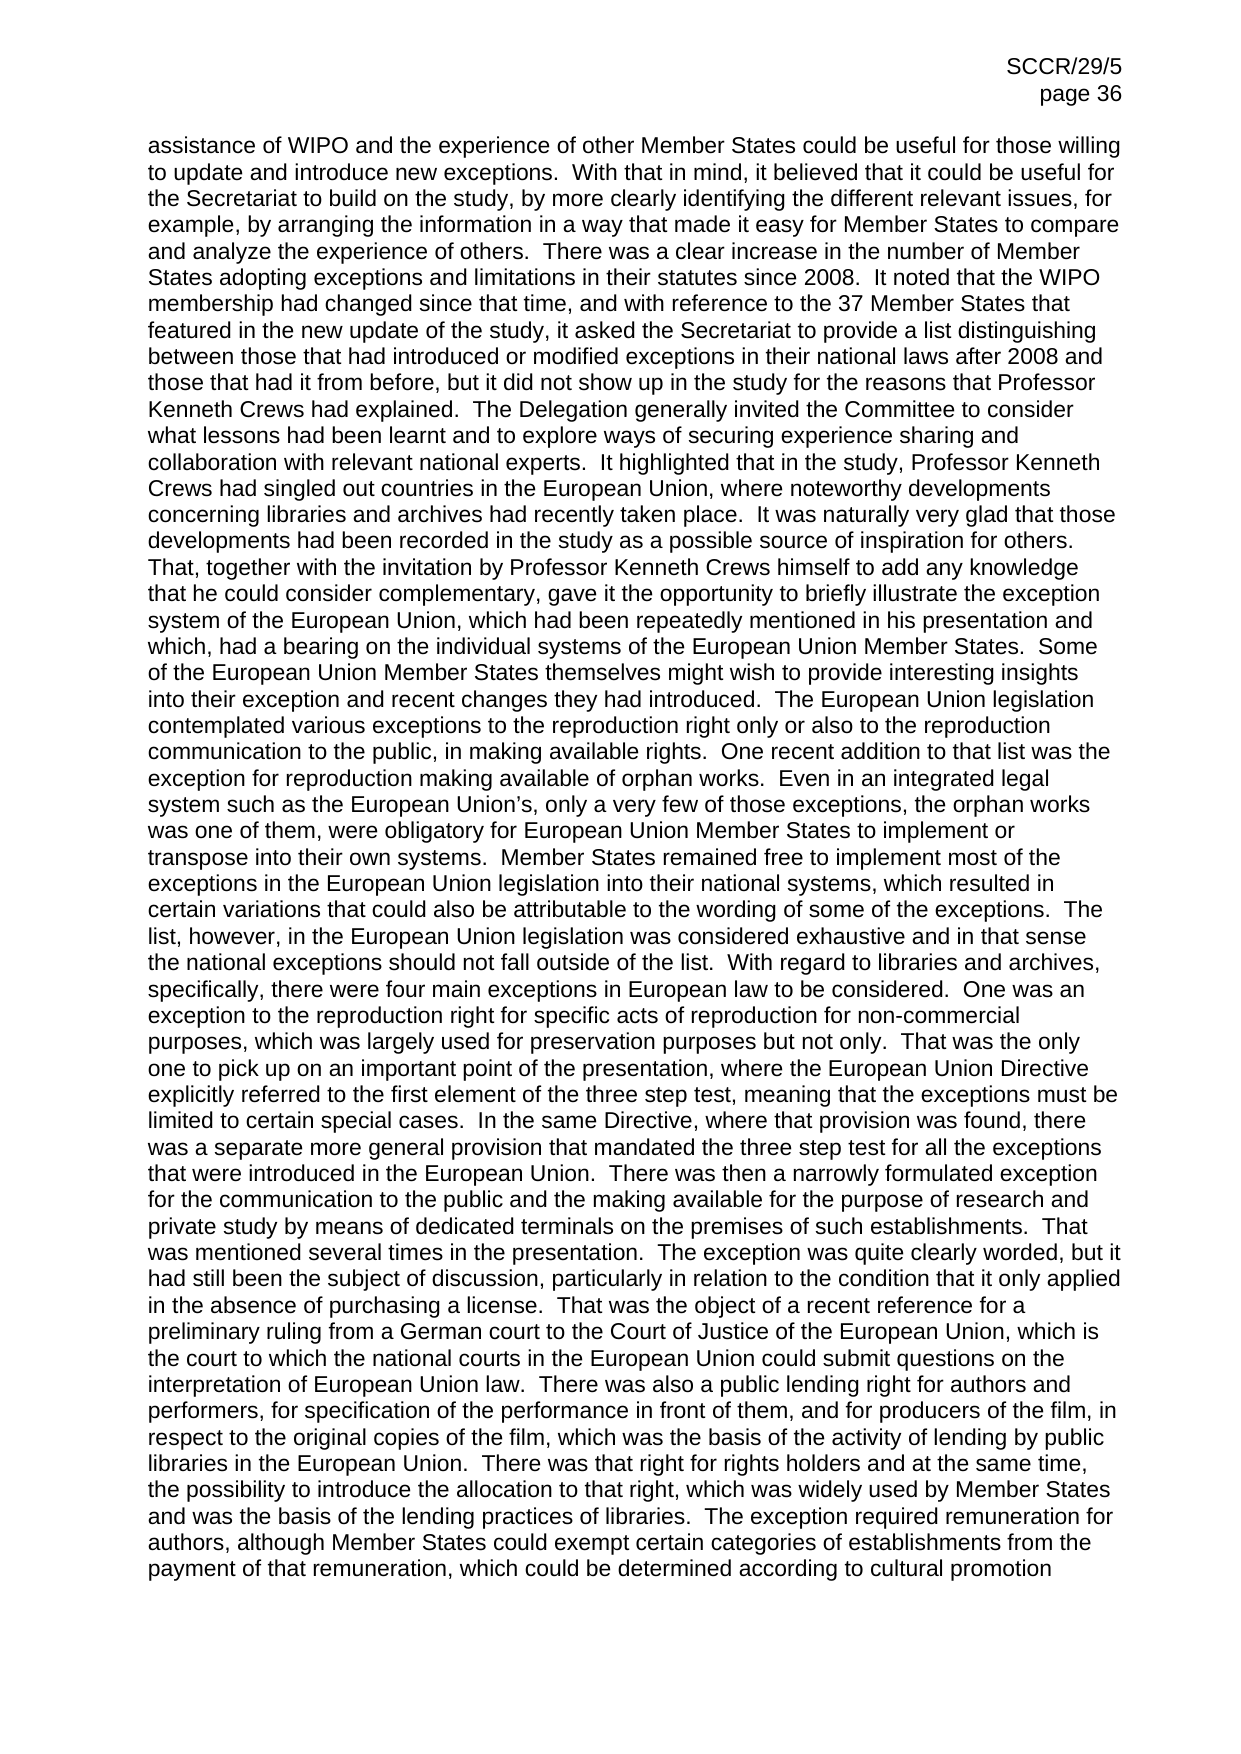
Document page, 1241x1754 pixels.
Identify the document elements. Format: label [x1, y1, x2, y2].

list [148, 132, 1122, 1582]
